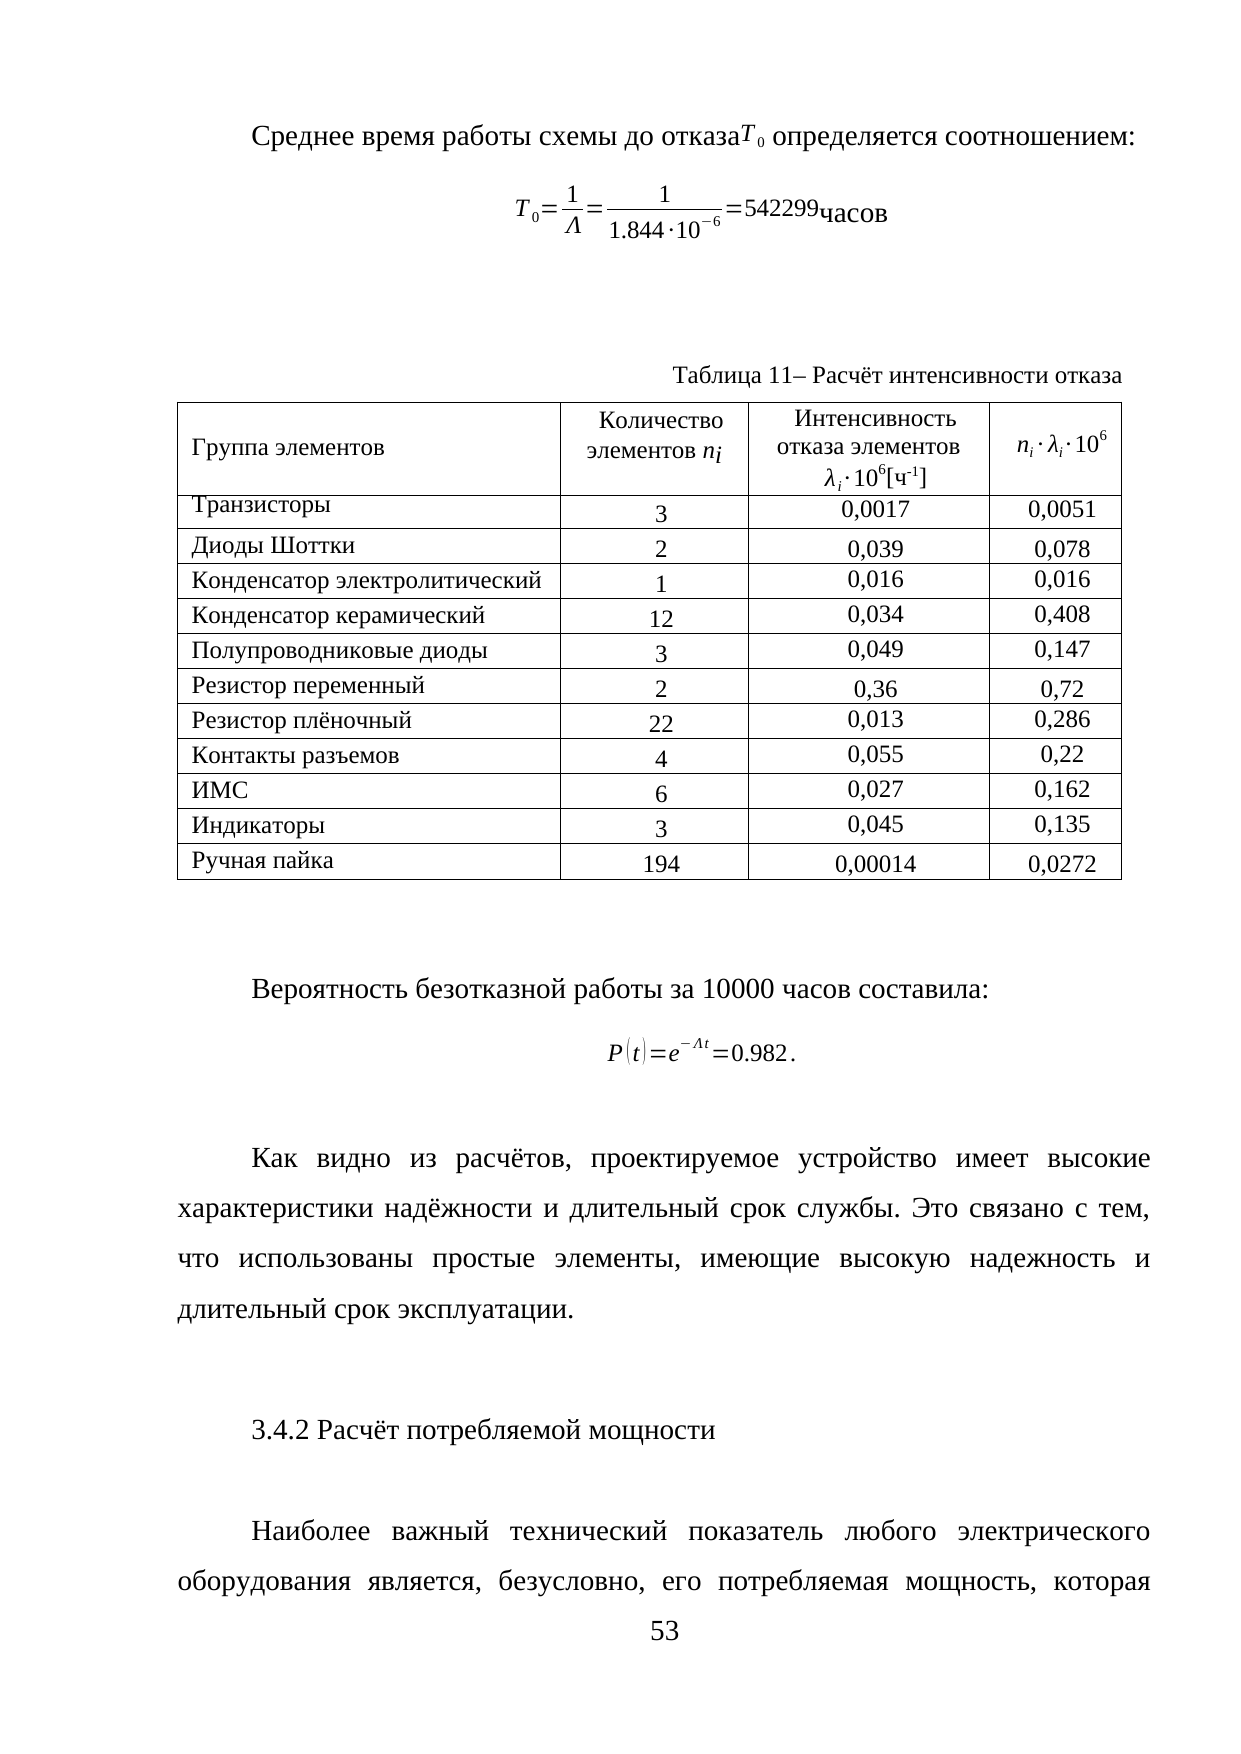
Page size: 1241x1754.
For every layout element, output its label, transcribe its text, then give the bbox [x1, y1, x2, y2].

table_cell 3 [561, 634, 748, 668]
subtitle 3.4.2 Расчёт потребляемой мощности [177, 1412, 1151, 1446]
table_cell 0,22 [990, 739, 1121, 773]
table_header Количество элементов ni [561, 403, 748, 495]
text Среднее время работы схемы до отказа определяется соотношением: [177, 118, 1151, 152]
table_cell 22 [561, 704, 748, 738]
table_cell 0,36 [749, 669, 989, 703]
table_cell 6 [561, 774, 748, 808]
table_cell 3 [561, 809, 748, 843]
table_cell 0,039 [749, 529, 989, 563]
table_cell 194 [561, 844, 748, 879]
table_cell 0,049 [749, 634, 989, 668]
table_cell 0,034 [749, 599, 989, 633]
table_cell Диоды Шоттки [178, 529, 560, 563]
table_cell 3 [561, 496, 748, 528]
table_header Группа элементов [178, 403, 560, 495]
table_cell 1 [561, 564, 748, 598]
table_cell Индикаторы [178, 809, 560, 843]
table_cell 0,0272 [990, 844, 1121, 879]
table_cell ИМС [178, 774, 560, 808]
table_cell 2 [561, 529, 748, 563]
table_cell 0,0017 [749, 496, 989, 528]
table_header Интенсивность отказа элементов [ч-1] [749, 403, 989, 495]
table_cell 0,286 [990, 704, 1121, 738]
table_cell 0,016 [990, 564, 1121, 598]
table_cell Резистор плёночный [178, 704, 560, 738]
table_cell Ручная пайка [178, 844, 560, 879]
table_cell 0,045 [749, 809, 989, 843]
text Как видно из расчётов, проектируемое устройство имеет высокие характеристики надёжности и длительный срок службы. Это связано с тем, что использованы простые элементы, имеющие высокую надежность и длительный срок эксплуатации. [177, 1140, 1151, 1324]
text часов [177, 181, 1151, 243]
table_header [990, 403, 1121, 495]
table_cell 0,00014 [749, 844, 989, 879]
table_cell 0,027 [749, 774, 989, 808]
table_cell Конденсатор керамический [178, 599, 560, 633]
table_cell Транзисторы [178, 496, 560, 528]
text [177, 1513, 1151, 1597]
text Таблица 11– Расчёт интенсивности отказа [177, 361, 1122, 389]
table_cell 0,078 [990, 529, 1121, 563]
table_cell Конденсатор электролитический [178, 564, 560, 598]
table_cell 12 [561, 599, 748, 633]
table_cell 0,135 [990, 809, 1121, 843]
table_cell 0,408 [990, 599, 1121, 633]
text Вероятность безотказной работы за 10000 часов составила: [177, 972, 1151, 1005]
table_cell Контакты разъемов [178, 739, 560, 773]
table_cell Полупроводниковые диоды [178, 634, 560, 668]
table_cell Резистор переменный [178, 669, 560, 703]
table_cell 0,055 [749, 739, 989, 773]
table_cell 0,016 [749, 564, 989, 598]
table_cell 2 [561, 669, 748, 703]
table_cell 0,0051 [990, 496, 1121, 528]
table_cell 0,013 [749, 704, 989, 738]
table_cell 0,147 [990, 634, 1121, 668]
table_cell 0,72 [990, 669, 1121, 703]
table_cell 4 [561, 739, 748, 773]
table_cell 0,162 [990, 774, 1121, 808]
